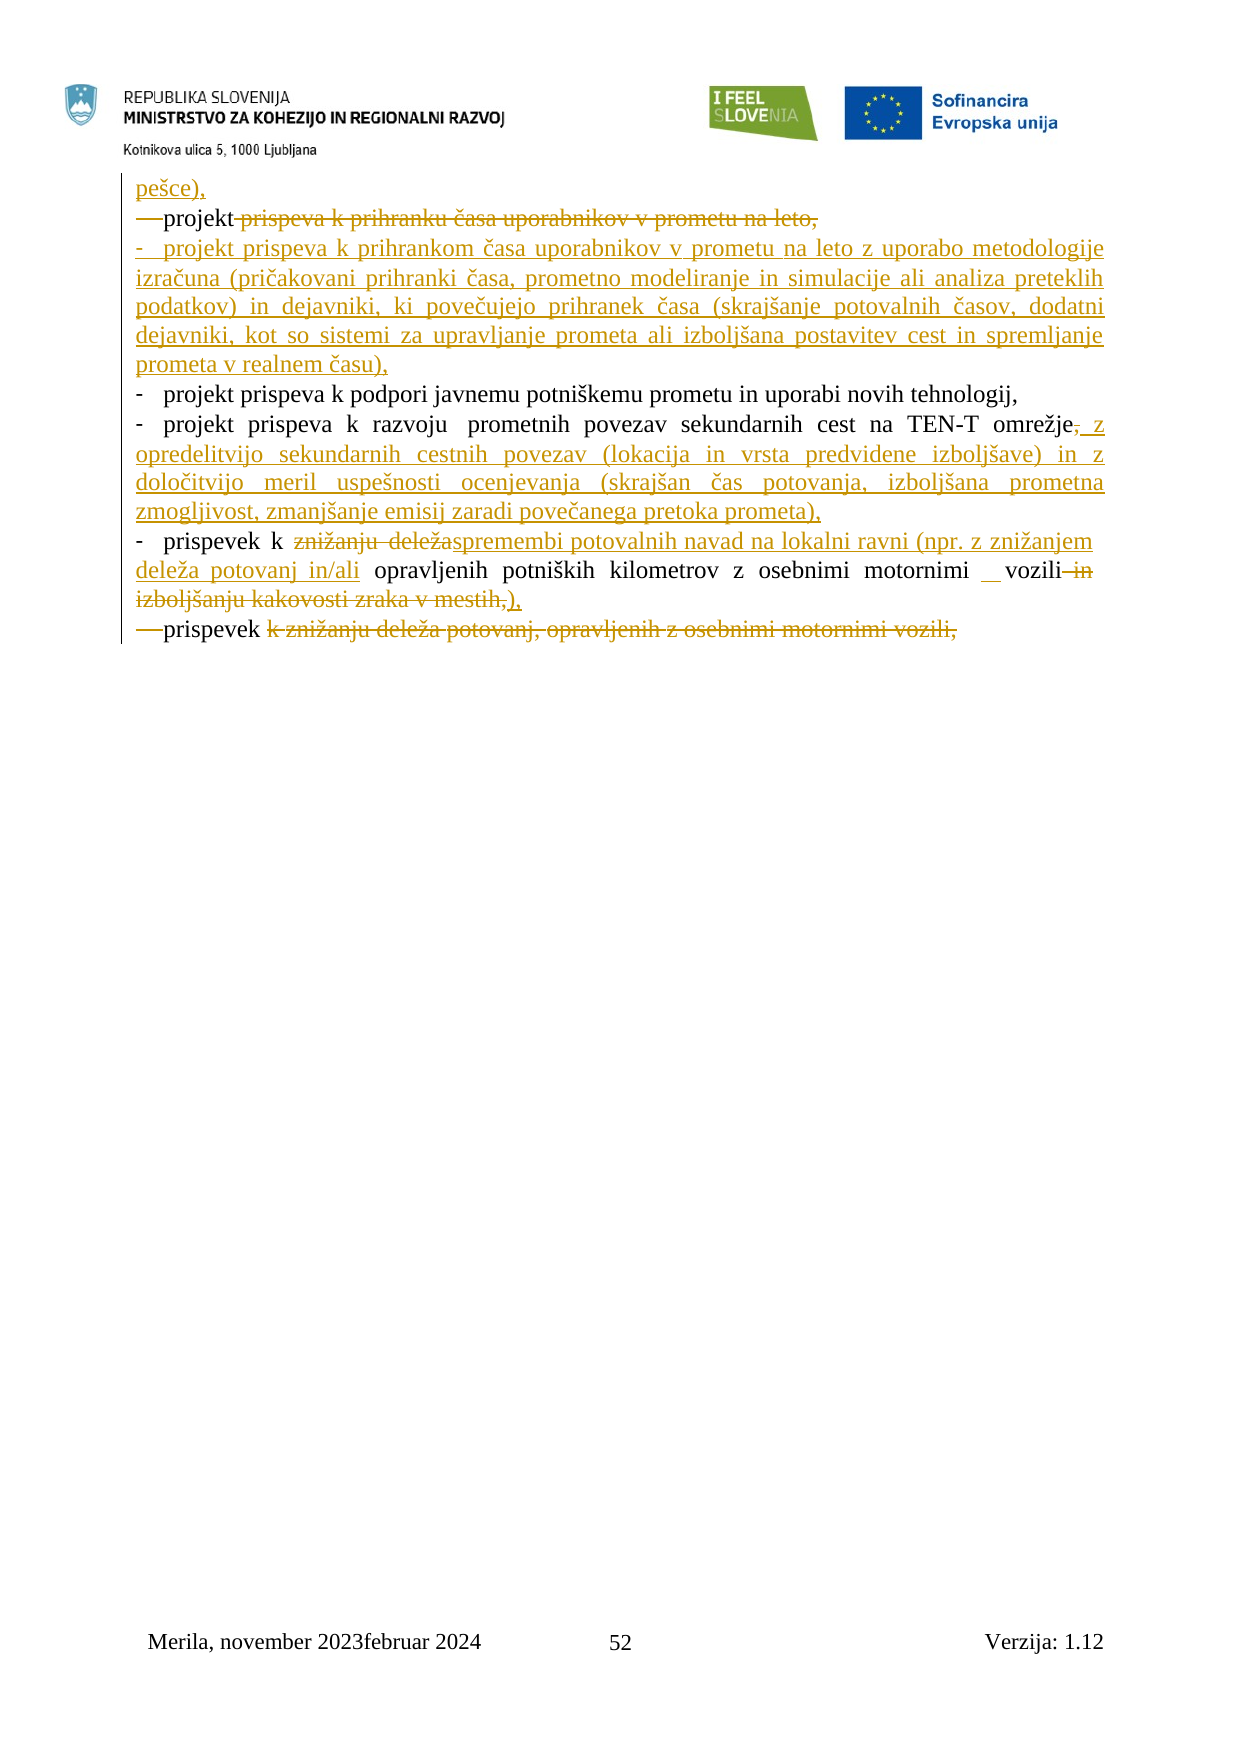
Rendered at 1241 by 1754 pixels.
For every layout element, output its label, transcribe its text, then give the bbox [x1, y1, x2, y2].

list projekt prispeva k razvoju prometnih povezav sekundarnih cest na TEN-T omrežje [135, 493, 1105, 525]
list prispevek [135, 613, 1105, 643]
list projekt prispeva k razvoju prometnih povezav sekundarnih cest na TEN-T omrežje [135, 465, 1105, 492]
list projekt prispeva k podpori javnemu potniškemu prometu in uporabi novih tehnologij, [135, 378, 1105, 408]
list projekt prispeva k razvoju prometnih povezav sekundarnih cest na TEN-T omrežje [135, 408, 1105, 464]
picture [64, 84, 1058, 158]
list prispevek k opravljenih potniških kilometrov z osebnimi motornimi vozili [135, 525, 1093, 613]
list projekt prispeva k izboljšanju prometne varnosti z zmanjšanjem števila nesreč [135, 173, 1105, 202]
